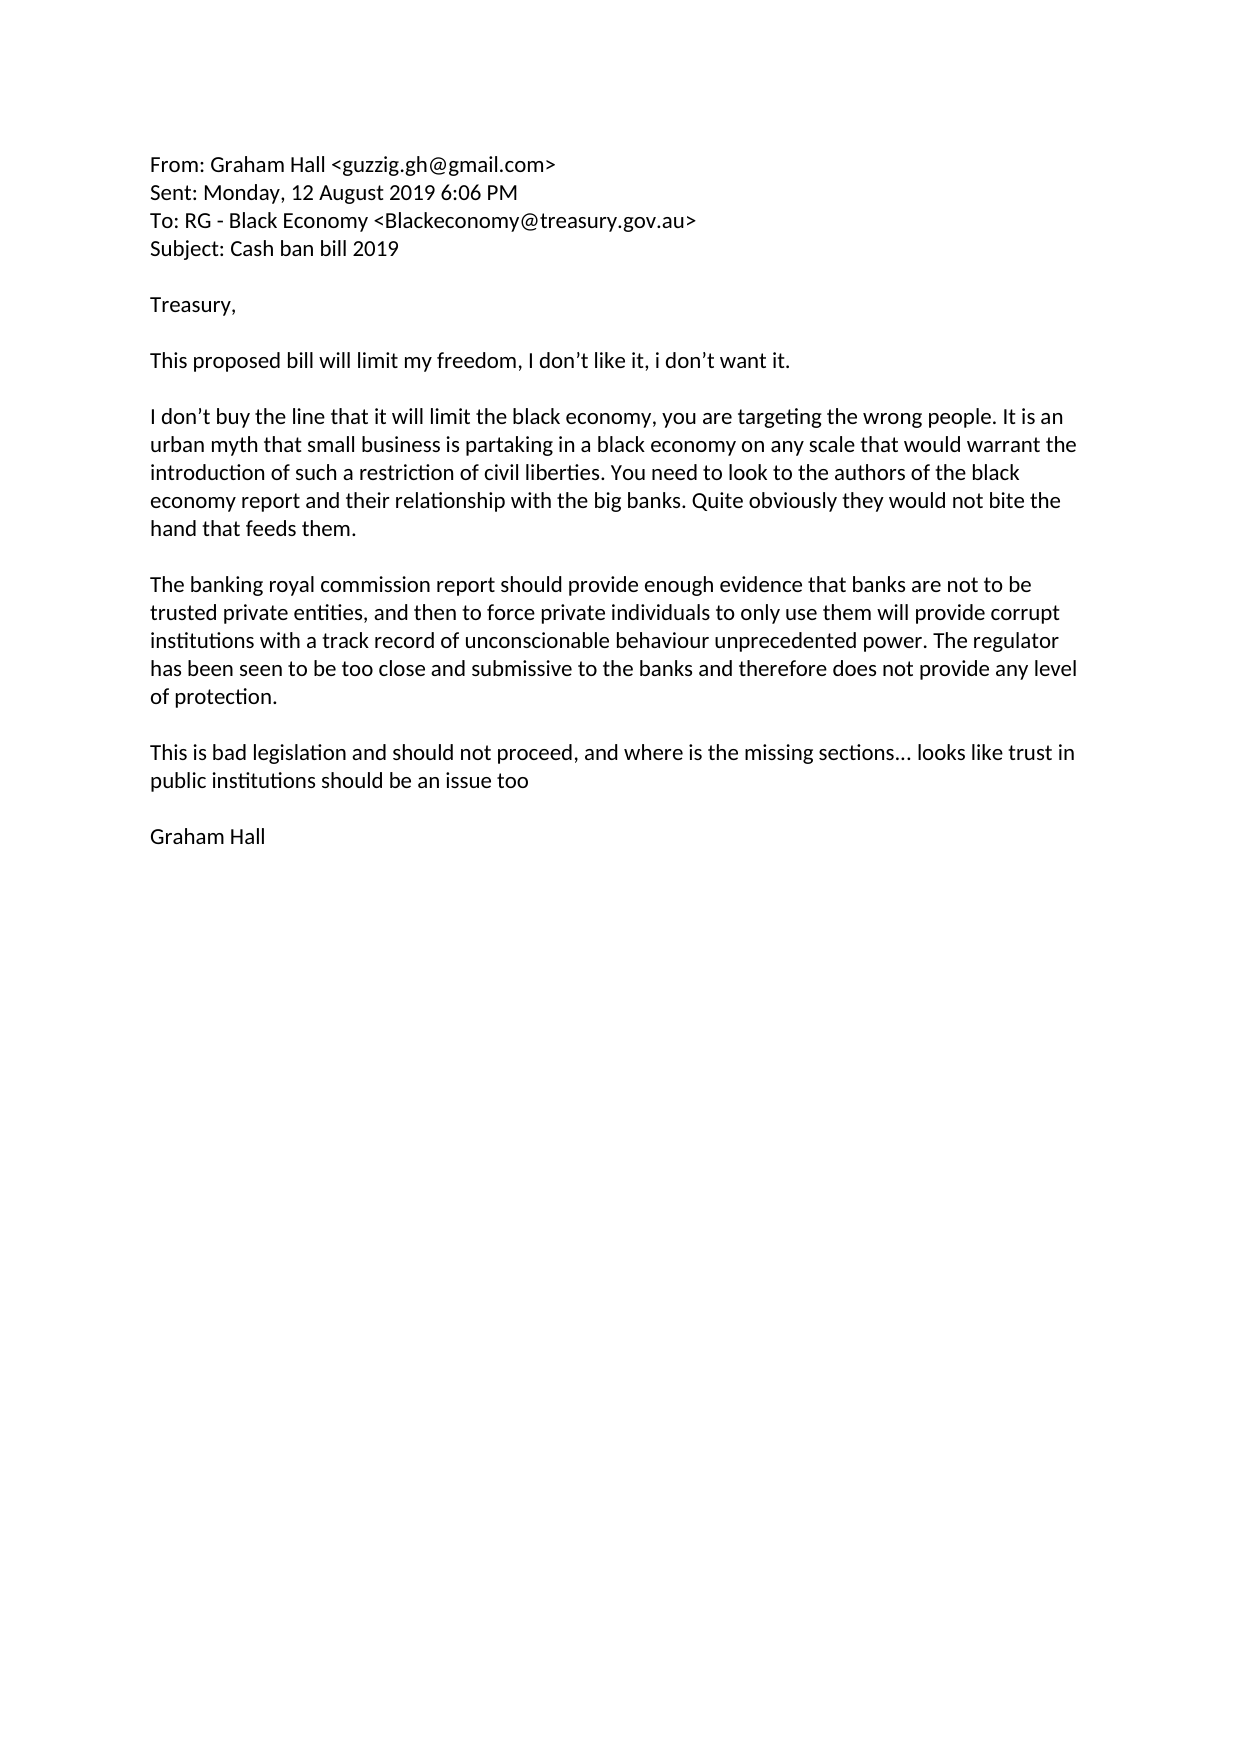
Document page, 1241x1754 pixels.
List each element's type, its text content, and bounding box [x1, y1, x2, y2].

text Graham Hall [150, 822, 1090, 851]
text From: Graham Hall <guzzig.gh@gmail.com> Sent: Monday, 12 August 2019 6:06 PM To: RG - Black Economy <Blackeconomy@treasury.gov.au> Subject: Cash ban bill 2019 [150, 150, 1090, 262]
text I don’t buy the line that it will limit the black economy, you are targeting the wrong people. It is an urban myth that small business is partaking in a black economy on any scale that would warrant the introduction of such a restriction of civil liberties. You need to look to the authors of the black economy report and their relationship with the big banks. Quite obviously they would not bite the hand that feeds them. [150, 402, 1090, 542]
text Treasury, [150, 290, 1090, 318]
text This proposed bill will limit my freedom, I don’t like it, i don’t want it. [150, 346, 1090, 374]
text The banking royal commission report should provide enough evidence that banks are not to be trusted private entities, and then to force private individuals to only use them will provide corrupt institutions with a track record of unconscionable behaviour unprecedented power. The regulator has been seen to be too close and submissive to the banks and therefore does not provide any level of protection. [150, 570, 1090, 710]
text This is bad legislation and should not proceed, and where is the missing sections... looks like trust in public institutions should be an issue too [150, 738, 1090, 794]
